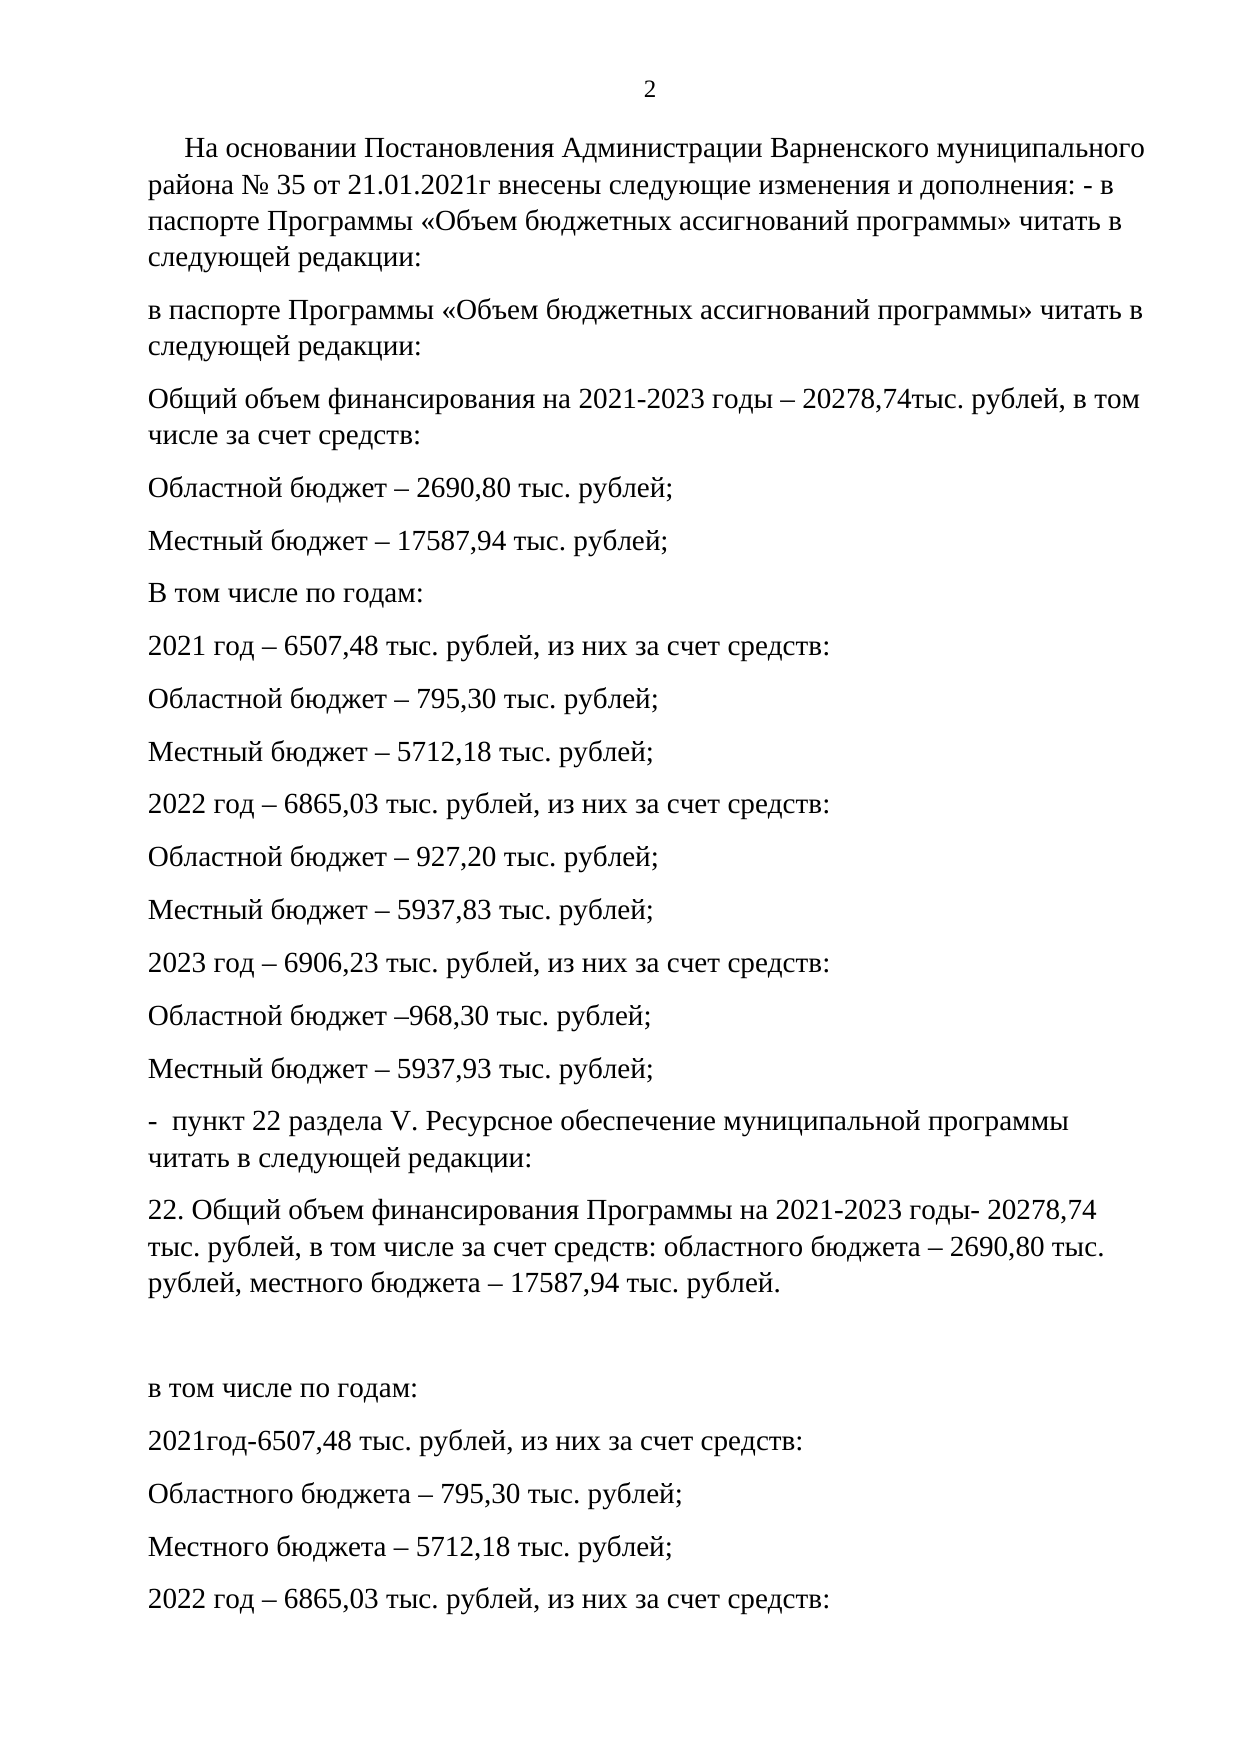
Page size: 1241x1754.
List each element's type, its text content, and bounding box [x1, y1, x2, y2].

text Областной бюджет – 927,20 тыс. рублей; [148, 839, 1152, 873]
text 2022 год – 6865,03 тыс. рублей, из них за счет средств: [148, 787, 1152, 820]
text В том числе по годам: [148, 575, 1152, 609]
text Местный бюджет – 5937,83 тыс. рублей; [148, 892, 1152, 926]
text Областного бюджета – 795,30 тыс. рублей; [148, 1476, 1152, 1509]
text в том числе по годам: [148, 1370, 1152, 1404]
text Местный бюджет – 5937,93 тыс. рублей; [148, 1051, 1152, 1084]
text На основании Постановления Администрации Варненского муниципального района № 35 от 21.01.2021г внесены следующие изменения и дополнения: - в паспорте Программы «Объем бюджетных ассигнований программы» читать в следующей редакции: [148, 131, 1152, 273]
text 2021 год – 6507,48 тыс. рублей, из них за счет средств: [148, 628, 1152, 662]
text 2022 год – 6865,03 тыс. рублей, из них за счет средств: [148, 1582, 1152, 1615]
text Местный бюджет – 5712,18 тыс. рублей; [148, 734, 1152, 767]
text 2021год-6507,48 тыс. рублей, из них за счет средств: [148, 1423, 1152, 1457]
text Общий объем финансирования на 2021-2023 годы – 20278,74тыс. рублей, в том числе за счет средств: [148, 381, 1152, 451]
text 2023 год – 6906,23 тыс. рублей, из них за счет средств: [148, 945, 1152, 979]
text в паспорте Программы «Объем бюджетных ассигнований программы» читать в следующей редакции: [148, 292, 1152, 362]
text - пункт 22 раздела V. Ресурсное обеспечение муниципальной программы читать в следующей редакции: [148, 1103, 1152, 1173]
text Областной бюджет –968,30 тыс. рублей; [148, 998, 1152, 1031]
text Областной бюджет – 795,30 тыс. рублей; [148, 681, 1152, 714]
text Местный бюджет – 17587,94 тыс. рублей; [148, 523, 1152, 556]
text 22. Общий объем финансирования Программы на 2021-2023 годы- 20278,74 тыс. рублей, в том числе за счет средств: областного бюджета – 2690,80 тыс. рублей, местного бюджета – 17587,94 тыс. рублей. [148, 1192, 1152, 1298]
text Областной бюджет – 2690,80 тыс. рублей; [148, 470, 1152, 503]
text Местного бюджета – 5712,18 тыс. рублей; [148, 1529, 1152, 1562]
